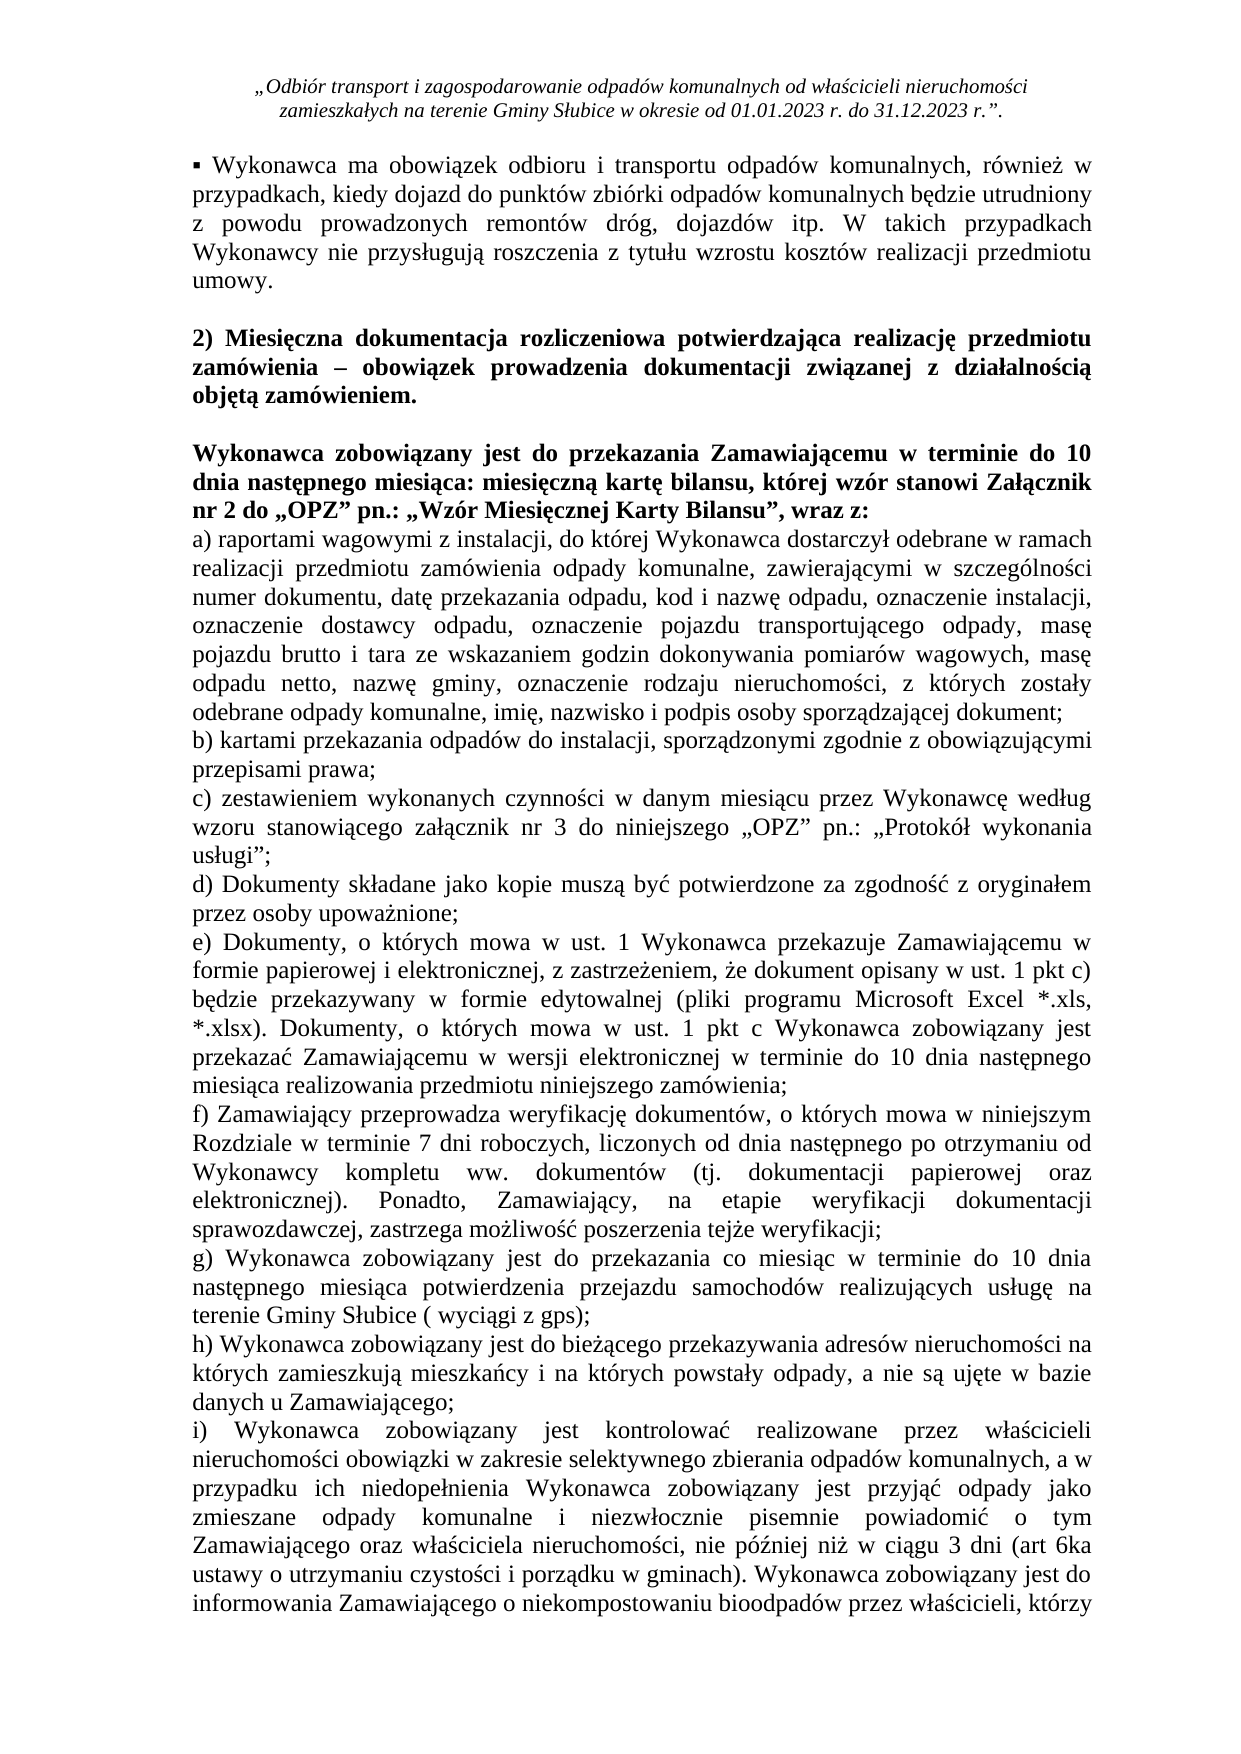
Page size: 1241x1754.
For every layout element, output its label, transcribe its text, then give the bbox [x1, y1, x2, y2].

text a) raportami wagowymi z instalacji, do której Wykonawca dostarczył odebrane w ramach realizacji przedmiotu zamówienia odpady komunalne, zawierającymi w szczególności numer dokumentu, datę przekazania odpadu, kod i nazwę odpadu, oznaczenie instalacji, oznaczenie dostawcy odpadu, oznaczenie pojazdu transportującego odpady, masę pojazdu brutto i tara ze wskazaniem godzin dokonywania pomiarów wagowych, masę odpadu netto, nazwę gminy, oznaczenie rodzaju nieruchomości, z których zostały odebrane odpady komunalne, imię, nazwisko i podpis osoby sporządzającej dokument; [192, 524, 1092, 726]
text e) Dokumenty, o których mowa w ust. 1 Wykonawca przekazuje Zamawiającemu w formie papierowej i elektronicznej, z zastrzeżeniem, że dokument opisany w ust. 1 pkt c) będzie przekazywany w formie edytowalnej (pliki programu Microsoft Excel *.xls, *.xlsx). Dokumenty, o których mowa w ust. 1 pkt c Wykonawca zobowiązany jest przekazać Zamawiającemu w wersji elektronicznej w terminie do 10 dnia następnego miesiąca realizowania przedmiotu niniejszego zamówienia; [192, 927, 1092, 1099]
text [192, 1416, 1092, 1617]
text b) kartami przekazania odpadów do instalacji, sporządzonymi zgodnie z obowiązującymi przepisami prawa; [192, 726, 1092, 783]
text d) Dokumenty składane jako kopie muszą być potwierdzone za zgodność z oryginałem przez osoby upoważnione; [192, 869, 1092, 927]
text g) Wykonawca zobowiązany jest do przekazania co miesiąc w terminie do 10 dnia następnego miesiąca potwierdzenia przejazdu samochodów realizujących usługę na terenie Gminy Słubice ( wyciągi z gps); [192, 1243, 1092, 1329]
text h) Wykonawca zobowiązany jest do bieżącego przekazywania adresów nieruchomości na których zamieszkują mieszkańcy i na których powstały odpady, a nie są ujęte w bazie danych u Zamawiającego; [192, 1329, 1092, 1416]
text Wykonawca zobowiązany jest do przekazania Zamawiającemu w terminie do 10 dnia następnego miesiąca: miesięczną kartę bilansu, której wzór stanowi Załącznik nr 2 do „OPZ” pn.: „Wzór Miesięcznej Karty Bilansu”, wraz z: [192, 438, 1092, 524]
text ▪ Wykonawca ma obowiązek odbioru i transportu odpadów komunalnych, również w przypadkach, kiedy dojazd do punktów zbiórki odpadów komunalnych będzie utrudniony z powodu prowadzonych remontów dróg, dojazdów itp. W takich przypadkach Wykonawcy nie przysługują roszczenia z tytułu wzrostu kosztów realizacji przedmiotu umowy. [192, 151, 1092, 294]
text 2) Miesięczna dokumentacja rozliczeniowa potwierdzająca realizację przedmiotu zamówienia – obowiązek prowadzenia dokumentacji związanej z działalnością objętą zamówieniem. [192, 323, 1092, 409]
text c) zestawieniem wykonanych czynności w danym miesiącu przez Wykonawcę według wzoru stanowiącego załącznik nr 3 do niniejszego „OPZ” pn.: „Protokół wykonania usługi”; [192, 783, 1092, 869]
text f) Zamawiający przeprowadza weryfikację dokumentów, o których mowa w niniejszym Rozdziale w terminie 7 dni roboczych, liczonych od dnia następnego po otrzymaniu od Wykonawcy kompletu ww. dokumentów (tj. dokumentacji papierowej oraz elektronicznej). Ponadto, Zamawiający, na etapie weryfikacji dokumentacji sprawozdawczej, zastrzega możliwość poszerzenia tejże weryfikacji; [192, 1099, 1092, 1243]
